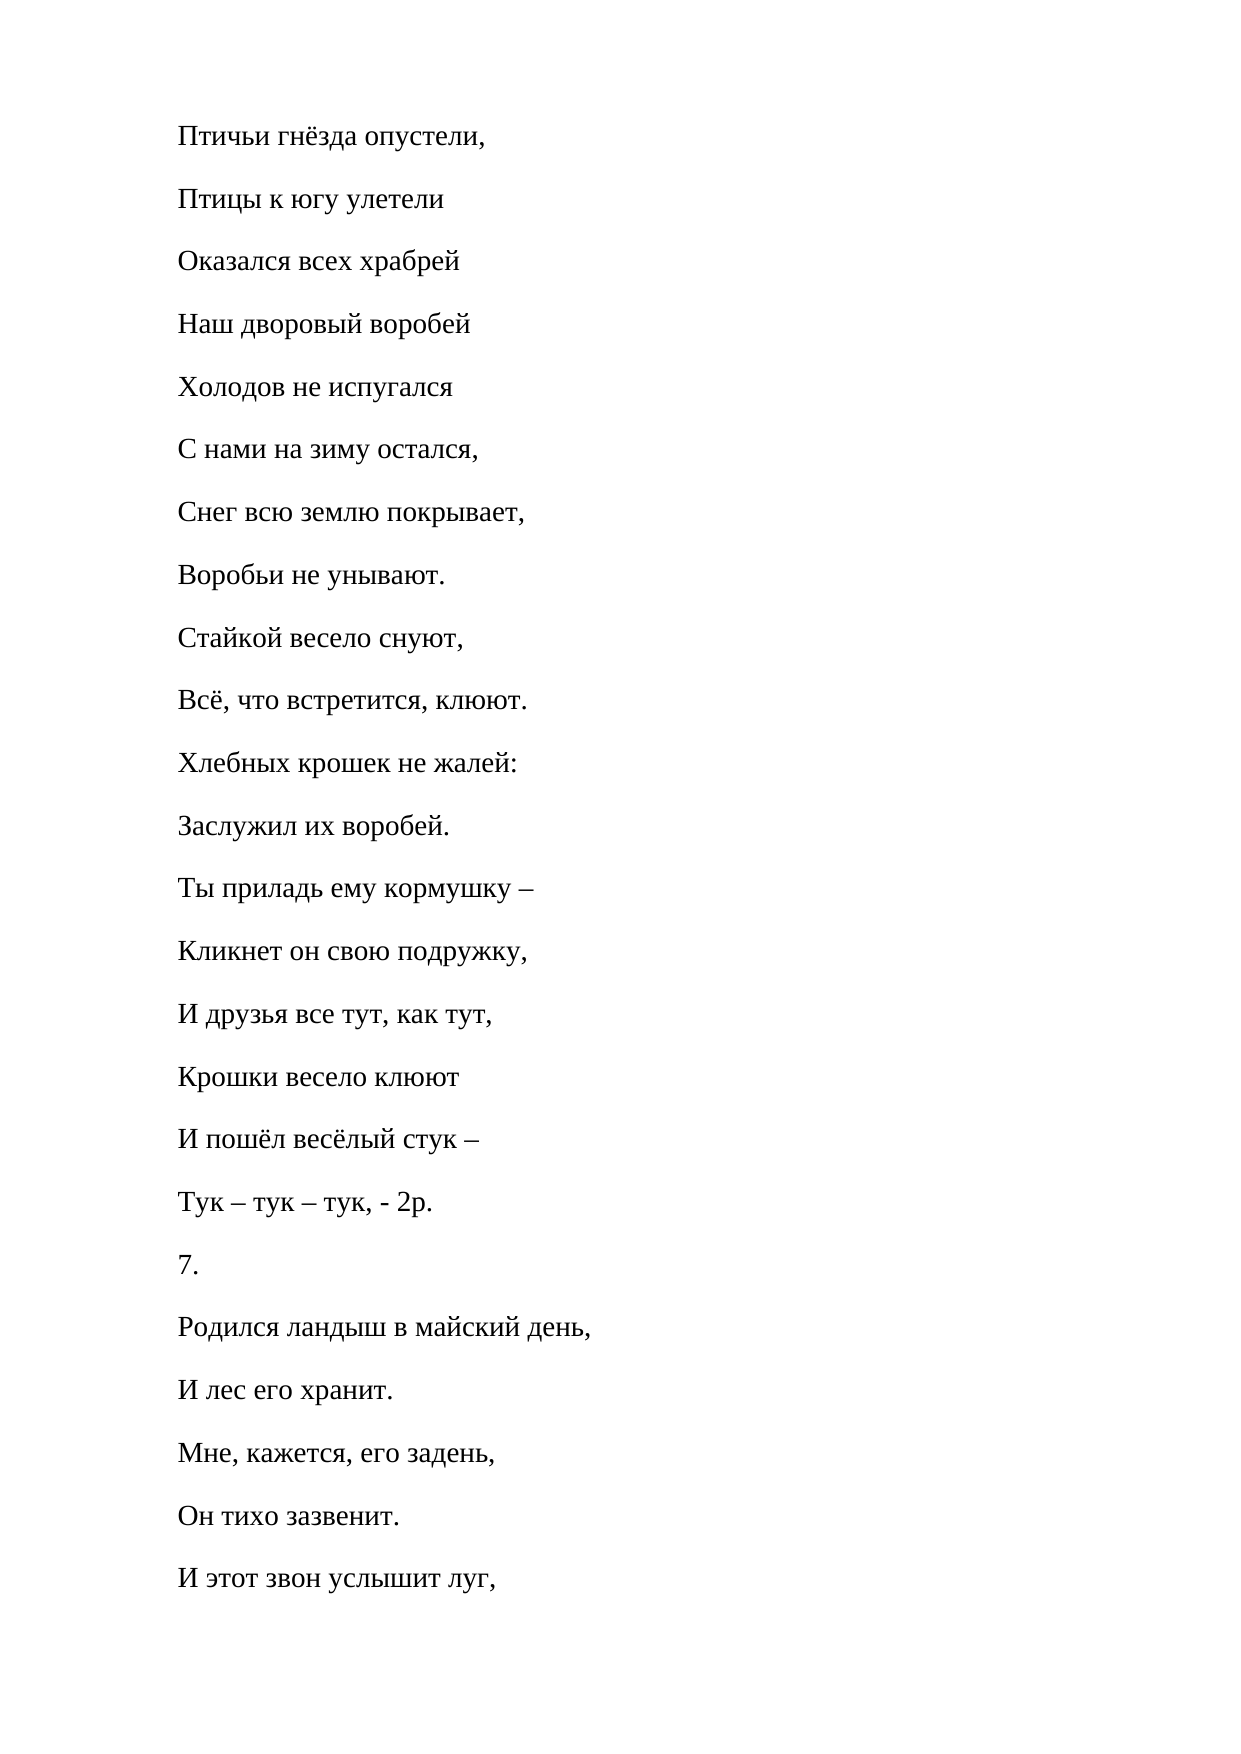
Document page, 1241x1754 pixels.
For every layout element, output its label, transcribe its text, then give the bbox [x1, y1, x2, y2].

text Всё, что встретится, клюют. [177, 682, 1152, 716]
text Птицы к югу улетели [177, 181, 1152, 214]
text 7. [177, 1247, 1152, 1280]
text Птичьи гнёзда опустели, [177, 118, 1152, 152]
text Мне, кажется, его задень, [177, 1435, 1152, 1468]
text Ты приладь ему кормушку – [177, 871, 1152, 904]
text Заслужил их воробей. [177, 808, 1152, 841]
text Кликнет он свою подружку, [177, 933, 1152, 967]
text Наш дворовый воробей [177, 306, 1152, 340]
text И лес его хранит. [177, 1372, 1152, 1406]
text Крошки весело клюют [177, 1059, 1152, 1092]
text Холодов не испугался [177, 369, 1152, 402]
text И друзья все тут, как тут, [177, 996, 1152, 1029]
text Он тихо зазвенит. [177, 1498, 1152, 1531]
text Оказался всех храбрей [177, 243, 1152, 277]
text Стайкой весело снуют, [177, 620, 1152, 653]
text С нами на зиму остался, [177, 432, 1152, 465]
text Снег всю землю покрывает, [177, 494, 1152, 528]
text И этот звон услышит луг, [177, 1560, 1152, 1594]
text И пошёл весёлый стук – [177, 1121, 1152, 1155]
text Тук – тук – тук, - 2р. [177, 1184, 1152, 1218]
text Родился ландыш в майский день, [177, 1309, 1152, 1343]
text Хлебных крошек не жалей: [177, 745, 1152, 779]
text Воробьи не унывают. [177, 557, 1152, 591]
